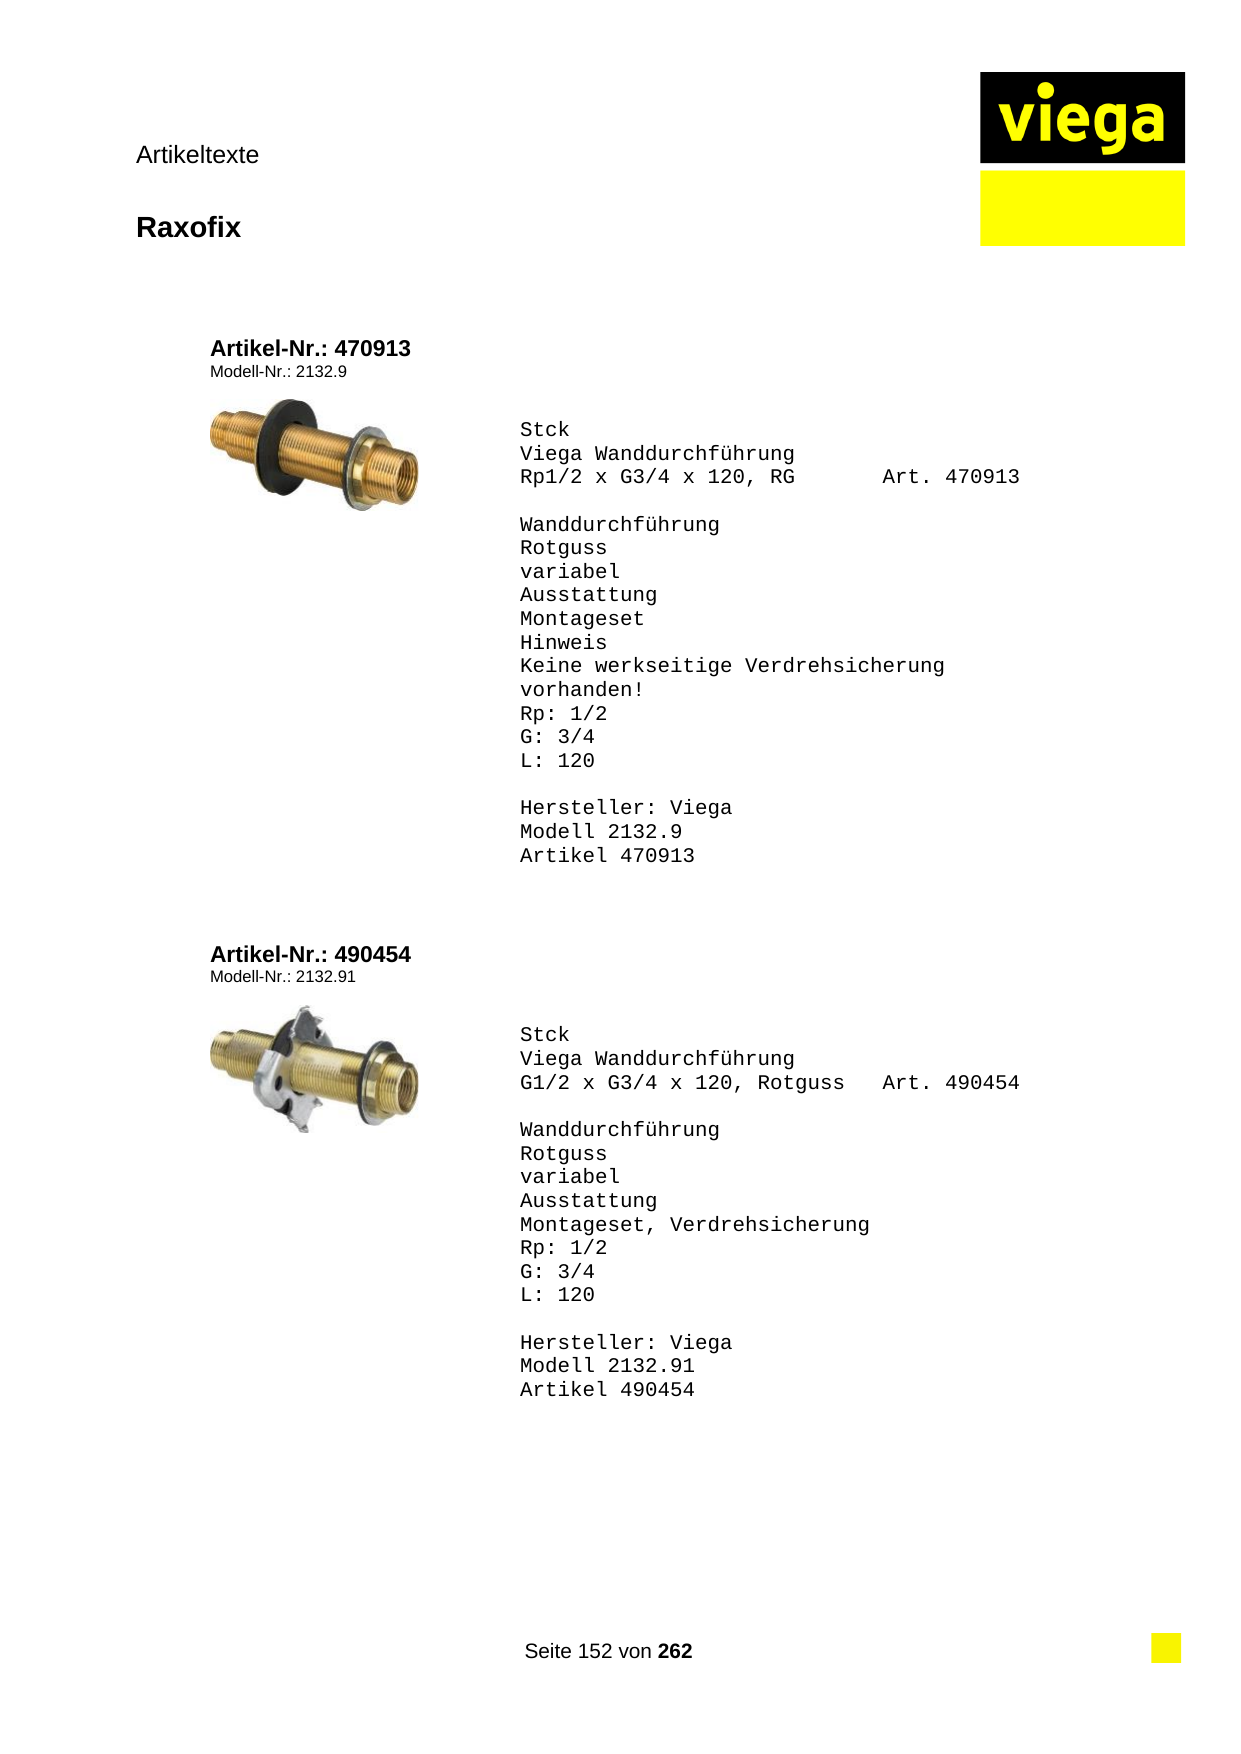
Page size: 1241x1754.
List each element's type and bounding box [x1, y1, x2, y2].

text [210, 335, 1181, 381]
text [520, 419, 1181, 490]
picture [210, 399, 419, 511]
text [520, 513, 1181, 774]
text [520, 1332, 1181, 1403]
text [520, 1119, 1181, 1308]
picture [210, 1005, 419, 1133]
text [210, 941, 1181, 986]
picture [980, 72, 1186, 246]
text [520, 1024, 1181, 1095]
picture [1151, 1633, 1182, 1663]
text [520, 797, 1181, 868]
